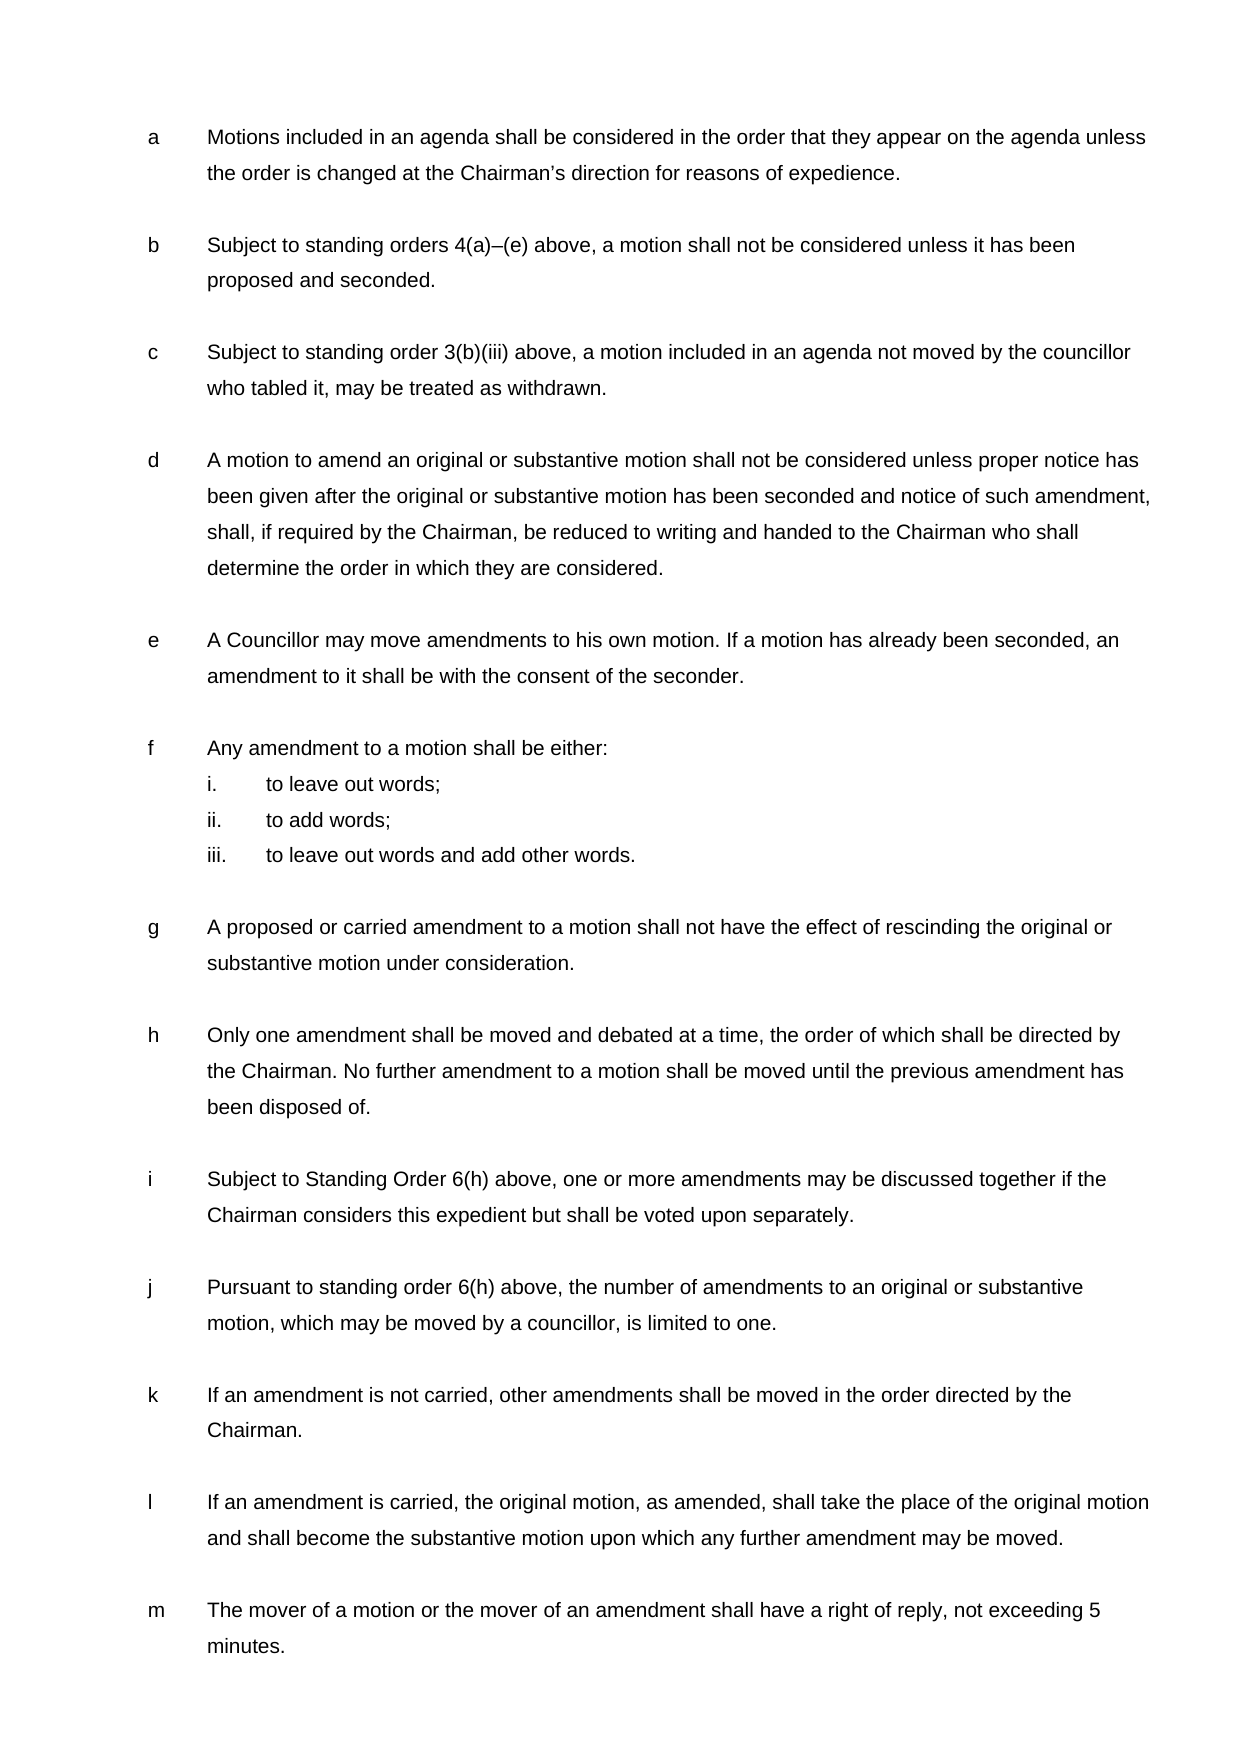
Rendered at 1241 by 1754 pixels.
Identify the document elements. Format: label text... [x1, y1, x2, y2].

list If an amendment is not carried, other amendments shall be moved in the order directed by the Chairman. [148, 1382, 1152, 1442]
list The mover of a motion or the mover of an amendment shall have a right of reply, not exceeding 5 minutes. [148, 1598, 1152, 1658]
list A motion to amend an original or substantive motion shall not be considered unless proper notice has been given after the original or substantive motion has been seconded and notice of such amendment, shall, if required by the Chairman, be reduced to writing and handed to the Chairman who shall determine the order in which they are considered. [148, 448, 1152, 580]
list If an amendment is carried, the original motion, as amended, shall take the place of the original motion and shall become the substantive motion upon which any further amendment may be moved. [148, 1490, 1152, 1550]
list Any amendment to a motion shall be either: [148, 736, 1152, 759]
list Subject to standing order 3(b)(iii) above, a motion included in an agenda not moved by the councillor who tabled it, may be treated as withdrawn. [148, 340, 1152, 400]
list Only one amendment shall be moved and debated at a time, the order of which shall be directed by the Chairman. No further amendment to a motion shall be moved until the previous amendment has been disposed of. [148, 1023, 1152, 1119]
list A proposed or carried amendment to a motion shall not have the effect of rescinding the original or substantive motion under consideration. [148, 915, 1152, 975]
list Motions included in an agenda shall be considered in the order that they appear on the agenda unless the order is changed at the Chairman’s direction for reasons of expedience. [148, 124, 1152, 184]
list Subject to Standing Order 6(h) above, one or more amendments may be discussed together if the Chairman considers this expedient but shall be voted upon separately. [148, 1167, 1152, 1227]
list to leave out words and add other words. [207, 843, 1152, 867]
list to add words; [207, 807, 1152, 831]
list A Councillor may move amendments to his own motion. If a motion has already been seconded, an amendment to it shall be with the consent of the seconder. [148, 628, 1152, 688]
list Subject to standing orders 4(a)–(e) above, a motion shall not be considered unless it has been proposed and seconded. [148, 232, 1152, 292]
list to leave out words; [207, 771, 1152, 795]
list Pursuant to standing order 6(h) above, the number of amendments to an original or substantive motion, which may be moved by a councillor, is limited to one. [148, 1274, 1152, 1334]
